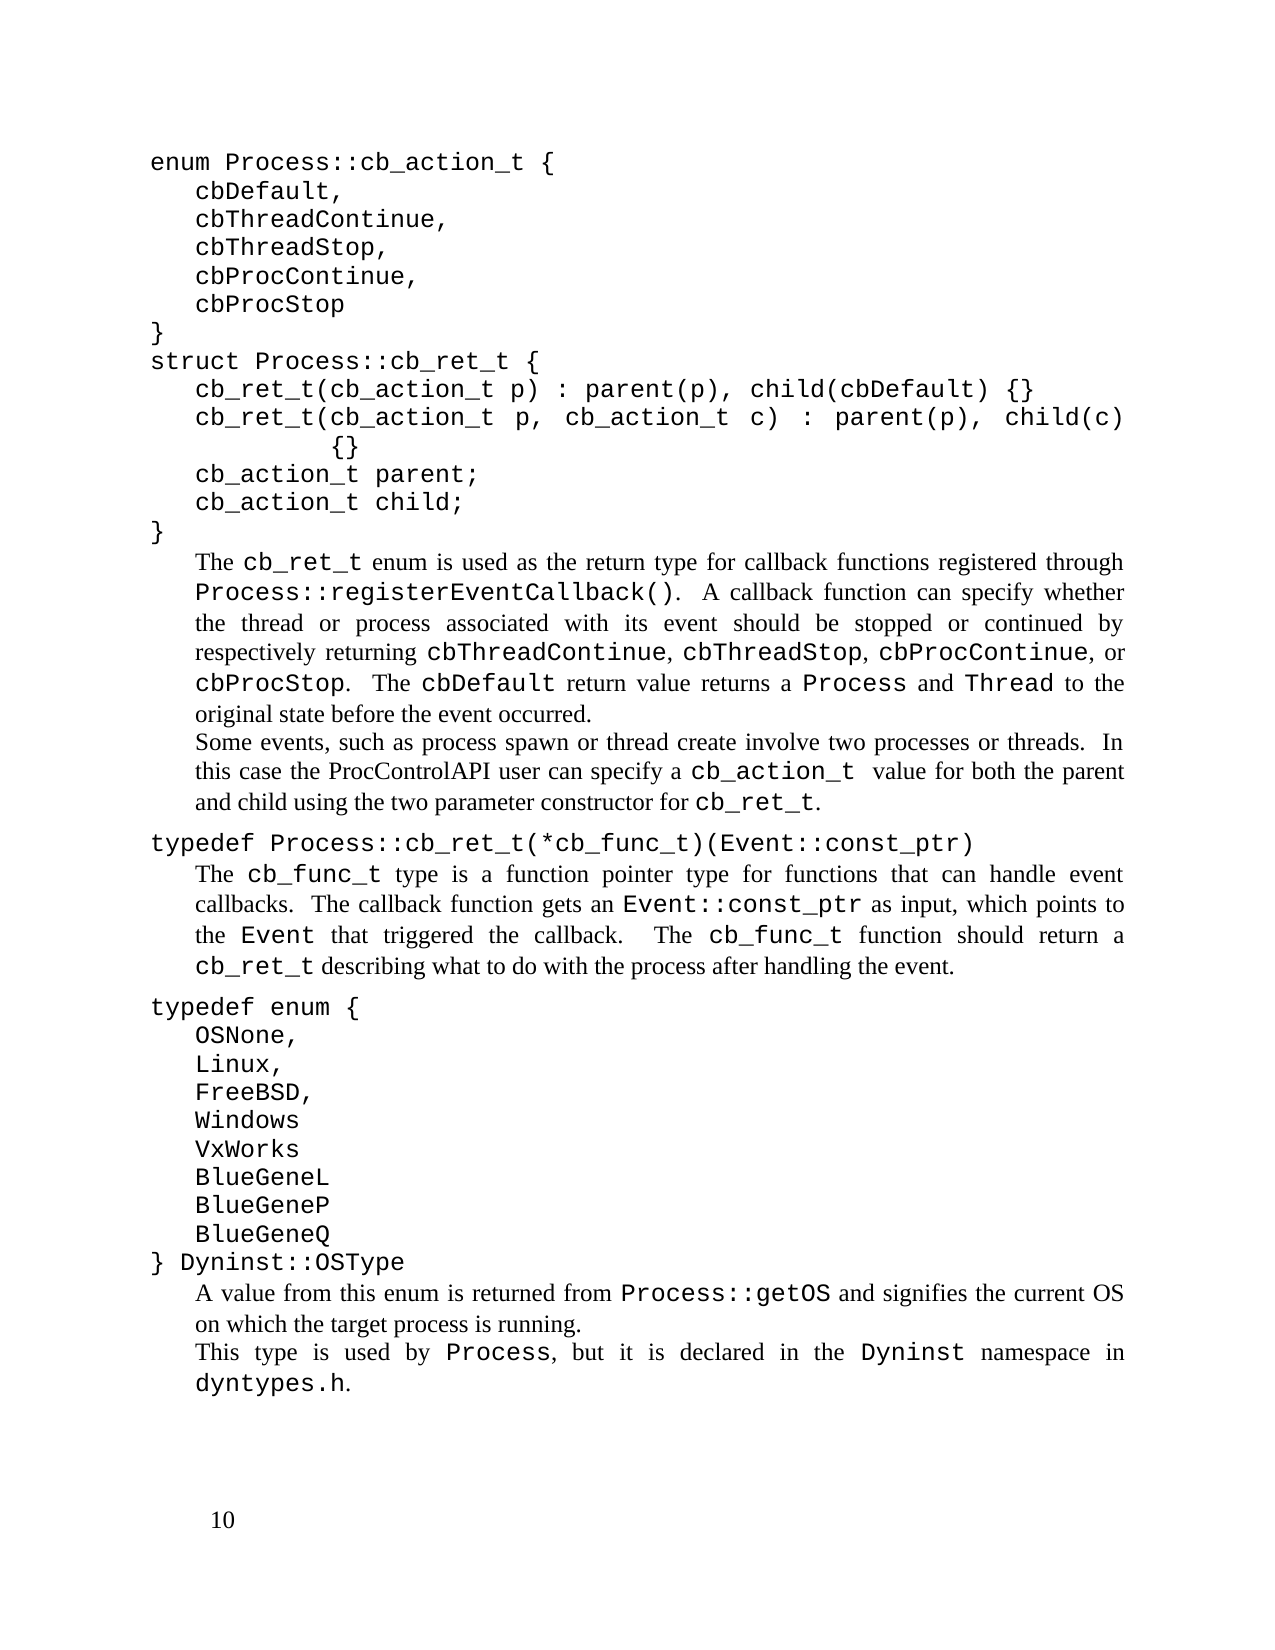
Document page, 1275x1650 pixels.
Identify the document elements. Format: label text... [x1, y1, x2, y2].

text cb_ret_t(cb_action_t p) : parent(p), child(cbDefault) {} [150, 377, 1125, 405]
text cb_action_t parent; [195, 462, 1125, 490]
text cbProcStop [150, 292, 1125, 320]
text } [150, 518, 1125, 547]
text enum Process::cb_action_t { [150, 150, 1125, 178]
text The cb_ret_t enum is used as the return type for callback functions registered through Process::registerEventCallback(). A callback function can specify whether the thread or process associated with its event should be stopped or continued by respectively returning cbThreadContinue, cbThreadStop, cbProcContinue, or cbProcStop. The cbDefault return value returns a Process and Thread to the original state before the event occurred. [195, 547, 1125, 727]
text typedef enum { [150, 994, 1125, 1023]
text typedef Process::cb_ret_t(*cb_func_t)(Event::const_ptr) [150, 830, 1125, 859]
text cbDefault, [150, 178, 1125, 207]
text FreeBSD, [150, 1079, 1125, 1108]
text BlueGeneP [150, 1193, 1125, 1221]
text BlueGeneL [150, 1164, 1125, 1193]
text cbProcContinue, [150, 263, 1125, 292]
text BlueGeneQ [150, 1221, 1125, 1249]
text Windows [150, 1108, 1125, 1136]
text cb_action_t child; [195, 490, 1125, 518]
text VxWorks [150, 1136, 1125, 1164]
text Linux, [150, 1051, 1125, 1079]
text The cb_func_t type is a function pointer type for functions that can handle event callbacks. The callback function gets an Event::const_ptr as input, which points to the Event that triggered the callback. The cb_func_t function should return a cb_ret_t describing what to do with the process after handling the event. [195, 859, 1125, 982]
text cbThreadStop, [150, 235, 1125, 263]
text A value from this enum is returned from Process::getOS and signifies the current OS on which the target process is running. [195, 1278, 1125, 1337]
text This type is used by Process, but it is declared in the Dyninst namespace in dyntypes.h. [195, 1337, 1125, 1399]
text struct Process::cb_ret_t { [150, 348, 1125, 377]
text OSNone, [150, 1023, 1125, 1051]
text } [150, 320, 1125, 348]
text cb_ret_t(cb_action_t p, cb_action_t c) : parent(p), child(c) {} [195, 405, 1125, 462]
text } Dyninst::OSType [150, 1249, 1125, 1278]
text cbThreadContinue, [150, 207, 1125, 235]
text Some events, such as process spawn or thread create involve two processes or threads. In this case the ProcControlAPI user can specify a cb_action_t value for both the parent and child using the two parameter constructor for cb_ret_t. [195, 727, 1125, 818]
